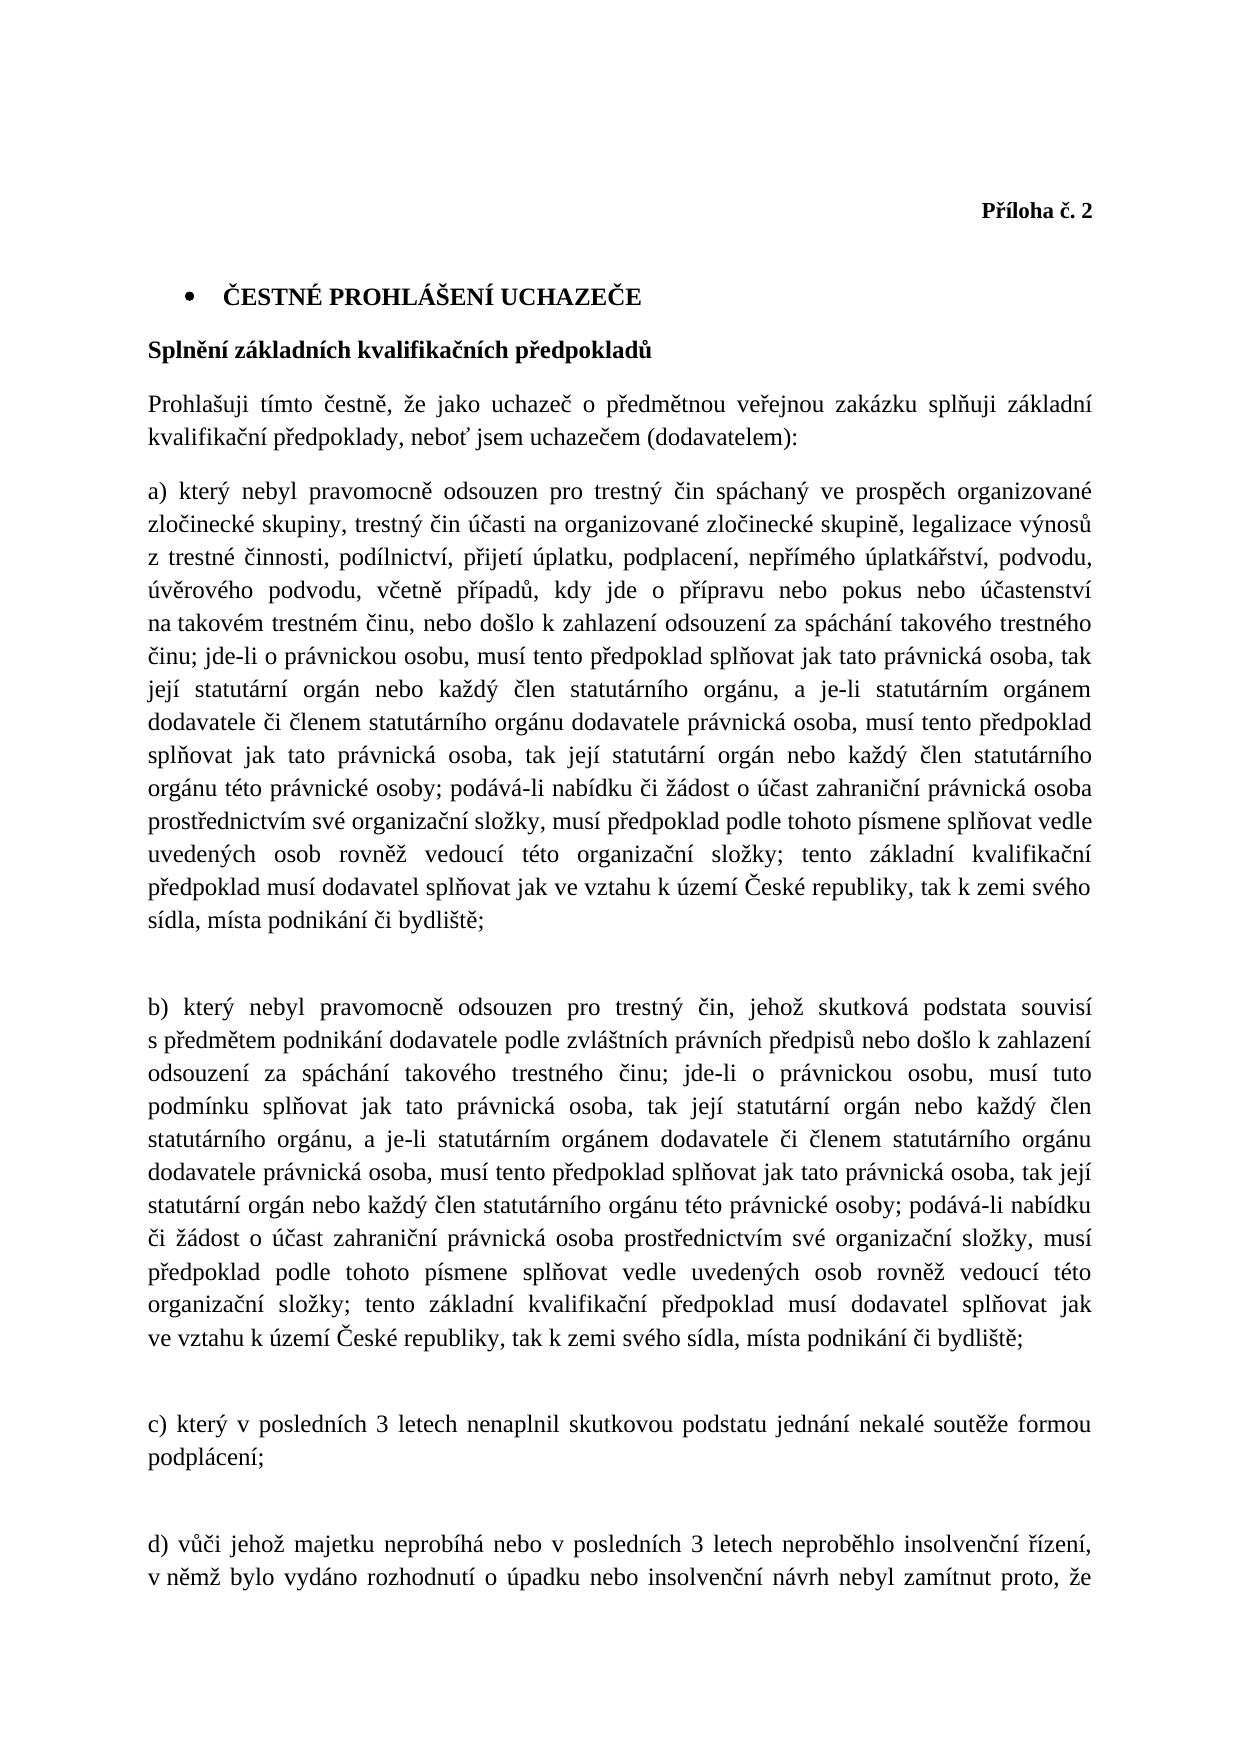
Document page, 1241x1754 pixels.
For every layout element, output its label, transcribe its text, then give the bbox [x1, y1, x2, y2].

subtitle Příloha č. 2 [148, 198, 1093, 224]
text b) který nebyl pravomocně odsouzen pro trestný čin, jehož skutková podstata souvisí s předmětem podnikání dodavatele podle zvláštních právních předpisů nebo došlo k zahlazení odsouzení za spáchání takového trestného činu; jde-li o právnickou osobu, musí tuto podmínku splňovat jak tato právnická osoba, tak její statutární orgán nebo každý člen statutárního orgánu, a je-li statutárním orgánem dodavatele či členem statutárního orgánu dodavatele právnická osoba, musí tento předpoklad splňovat jak tato právnická osoba, tak její statutární orgán nebo každý člen statutárního orgánu této právnické osoby; podává-li nabídku či žádost o účast zahraniční právnická osoba prostřednictvím své organizační složky, musí předpoklad podle tohoto písmene splňovat vedle uvedených osob rovněž vedoucí této organizační složky; tento základní kvalifikační předpoklad musí dodavatel splňovat jak ve vztahu k území České republiky, tak k zemi svého sídla, místa podnikání či bydliště; [148, 959, 1093, 1351]
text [148, 1496, 1093, 1591]
text Prohlašuji tímto čestně, že jako uchazeč o předmětnou veřejnou zakázku splňuji základní kvalifikační předpoklady, neboť jsem uchazečem (dodavatelem): [148, 389, 1093, 451]
text Splnění základních kvalifikačních předpokladů [148, 336, 1093, 364]
list ČESTNÉ PROHLÁŠENÍ UCHAZEČE [185, 282, 1093, 310]
text c) který v posledních 3 letech nenaplnil skutkovou podstatu jednání nekalé soutěže formou podplácení; [148, 1376, 1093, 1471]
text a) který nebyl pravomocně odsouzen pro trestný čin spáchaný ve prospěch organizované zločinecké skupiny, trestný čin účasti na organizované zločinecké skupině, legalizace výnosů z trestné činnosti, podílnictví, přijetí úplatku, podplacení, nepřímého úplatkářství, podvodu, úvěrového podvodu, včetně případů, kdy jde o přípravu nebo pokus nebo účastenství na takovém trestném činu, nebo došlo k zahlazení odsouzení za spáchání takového trestného činu; jde-li o právnickou osobu, musí tento předpoklad splňovat jak tato právnická osoba, tak její statutární orgán nebo každý člen statutárního orgánu, a je-li statutárním orgánem dodavatele či členem statutárního orgánu dodavatele právnická osoba, musí tento předpoklad splňovat jak tato právnická osoba, tak její statutární orgán nebo každý člen statutárního orgánu této právnické osoby; podává-li nabídku či žádost o účast zahraniční právnická osoba prostřednictvím své organizační složky, musí předpoklad podle tohoto písmene splňovat vedle uvedených osob rovněž vedoucí této organizační složky; tento základní kvalifikační předpoklad musí dodavatel splňovat jak ve vztahu k území České republiky, tak k zemi svého sídla, místa podnikání či bydliště; [148, 476, 1093, 934]
